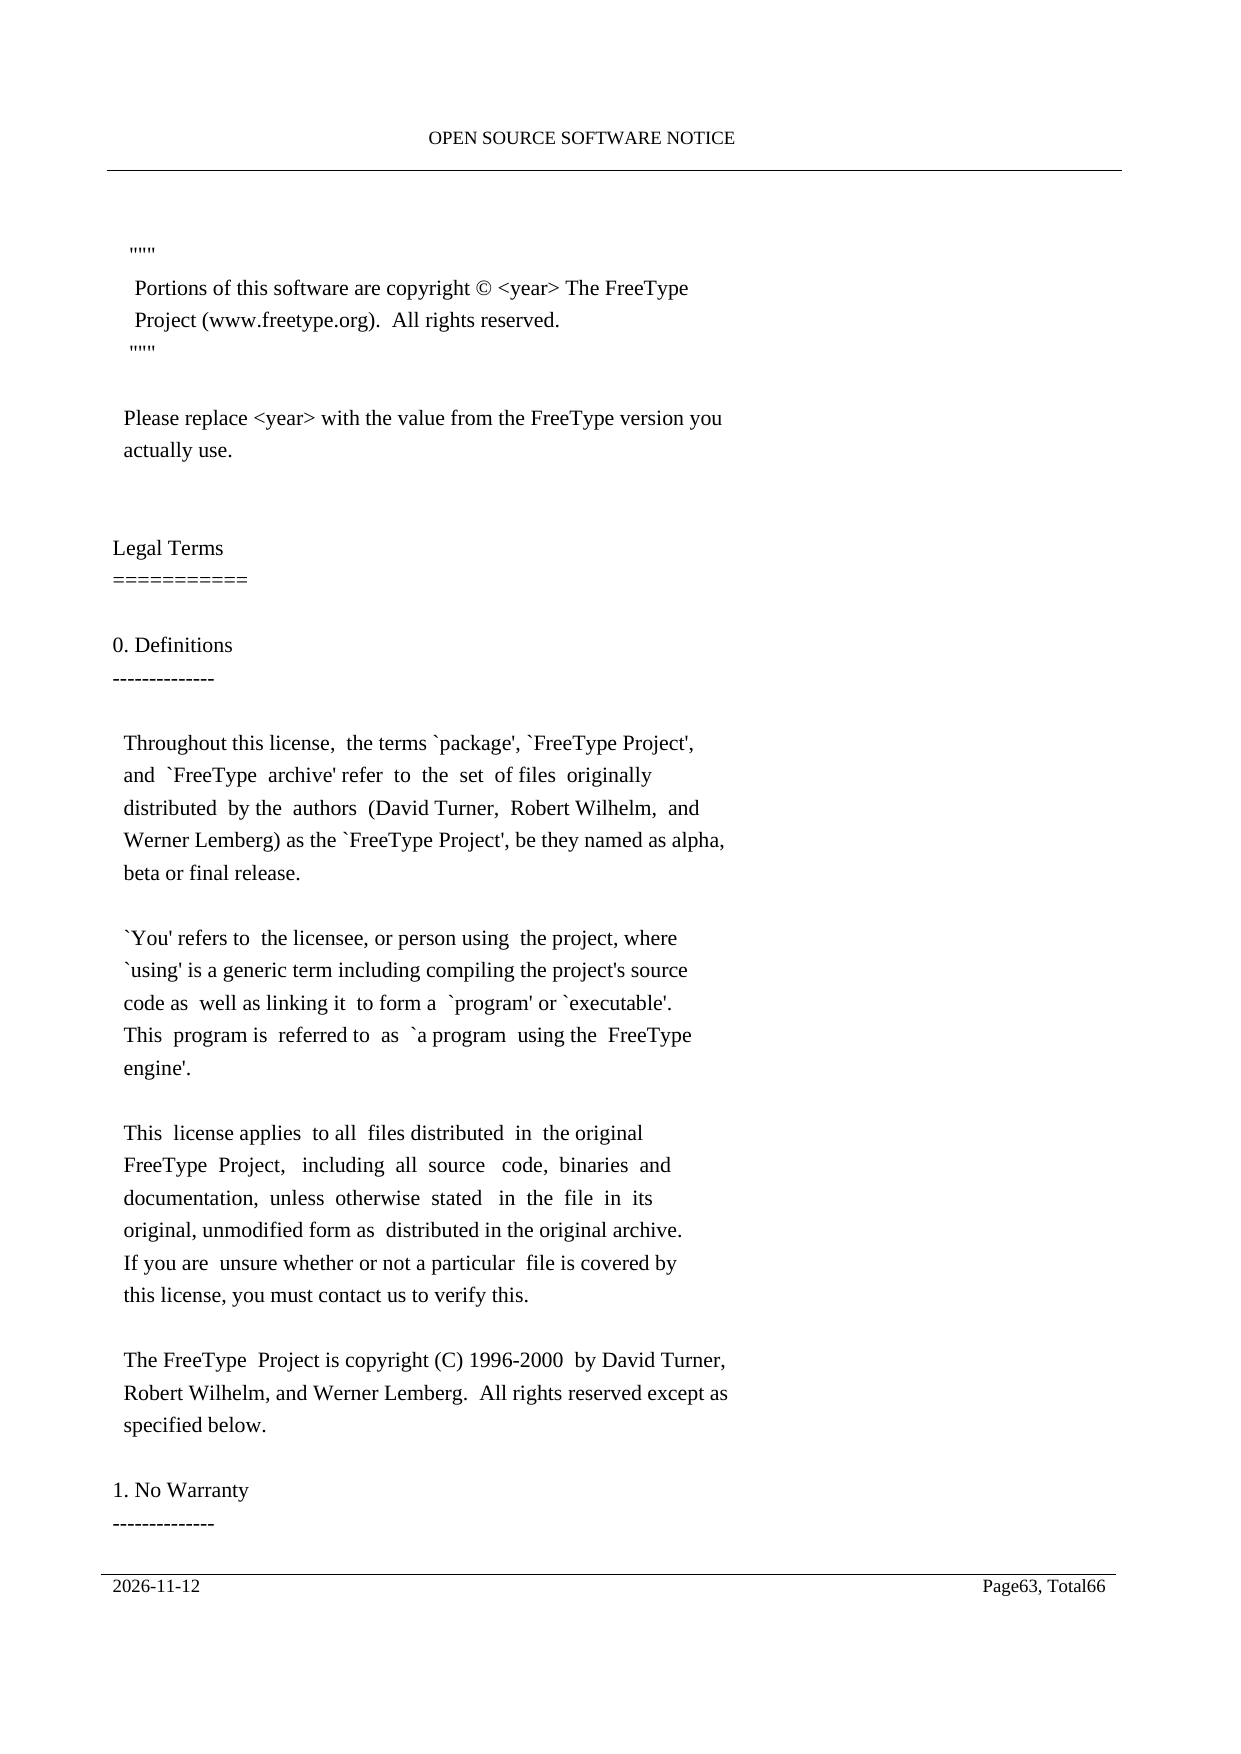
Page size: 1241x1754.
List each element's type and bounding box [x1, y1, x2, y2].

text [112, 206, 1128, 1539]
